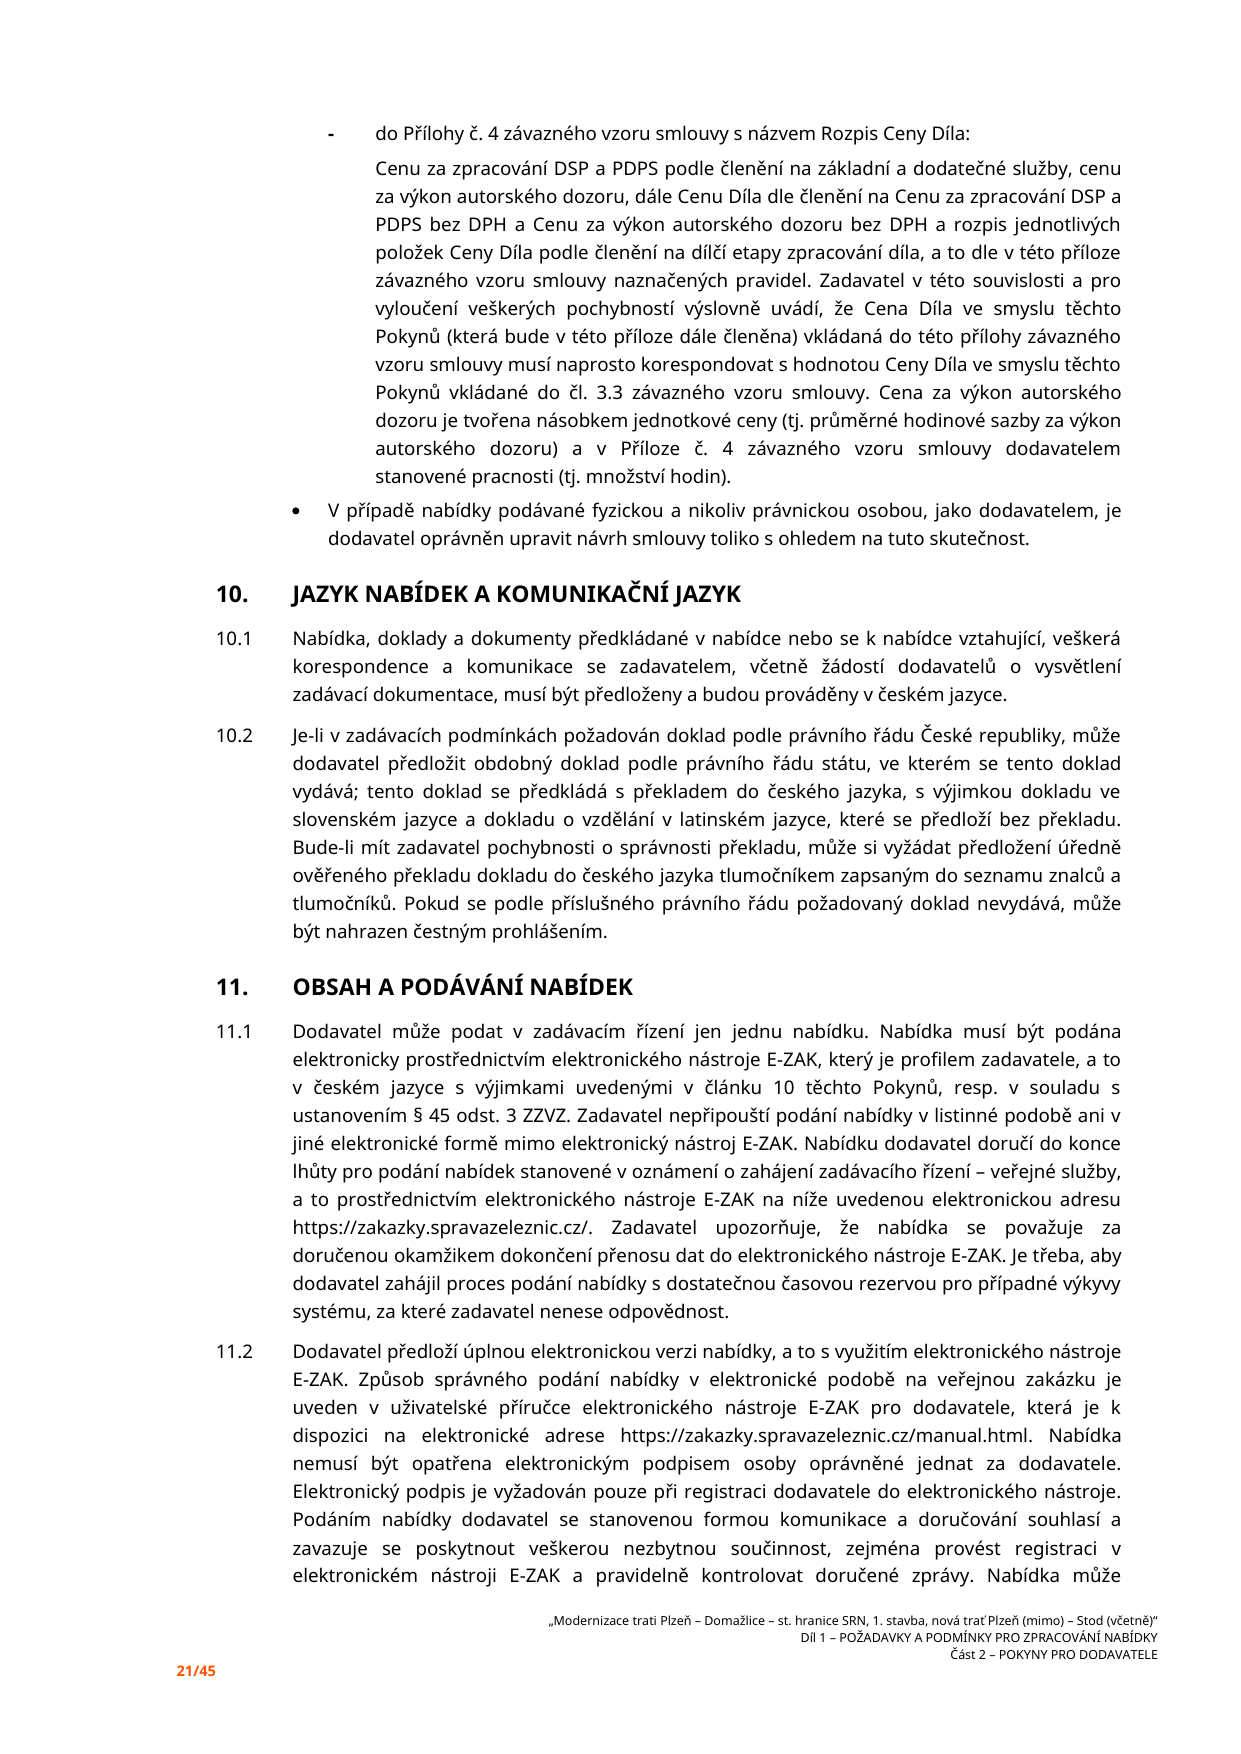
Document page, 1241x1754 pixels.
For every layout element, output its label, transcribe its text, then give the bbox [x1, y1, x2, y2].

text V případě nabídky podávané fyzickou a nikoliv právnickou osobou, jako dodavatelem, je dodavatel oprávněn upravit návrh smlouvy toliko s ohledem na tuto skutečnost. [292, 497, 1122, 551]
text OBSAH a PODÁVÁNÍ NABÍDEK [216, 971, 1122, 1002]
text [216, 1339, 1122, 1588]
text do Přílohy č. 4 závazného vzoru smlouvy s názvem Rozpis Ceny Díla: [328, 121, 1122, 146]
text JAZYK NABÍDEK A KOMUNIKAČNÍ JAZYK [216, 578, 1122, 610]
text Je-li v zadávacích podmínkách požadován doklad podle právního řádu České republiky, může dodavatel předložit obdobný doklad podle právního řádu státu, ve kterém se tento doklad vydává; tento doklad se předkládá s překladem do českého jazyka, s výjimkou dokladu ve slovenském jazyce a dokladu o vzdělání v latinském jazyce, které se předloží bez překladu. Bude-li mít zadavatel pochybnosti o správnosti překladu, může si vyžádat předložení úředně ověřeného překladu dokladu do českého jazyka tlumočníkem zapsaným do seznamu znalců a tlumočníků. Pokud se podle příslušného právního řádu požadovaný doklad nevydává, může být nahrazen čestným prohlášením. [216, 722, 1122, 943]
list Cenu za zpracování DSP a PDPS podle členění na základní a dodatečné služby, cenu za výkon autorského dozoru, dále Cenu Díla dle členění na Cenu za zpracování DSP a PDPS bez DPH a Cenu za výkon autorského dozoru bez DPH a rozpis jednotlivých položek Ceny Díla podle členění na dílčí etapy zpracování díla, a to dle v této příloze závazného vzoru smlouvy naznačených pravidel. Zadavatel v této souvislosti a pro vyloučení veškerých pochybností výslovně uvádí, že Cena Díla ve smyslu těchto Pokynů (která bude v této příloze dále členěna) vkládaná do této přílohy závazného vzoru smlouvy musí naprosto korespondovat s hodnotou Ceny Díla ve smyslu těchto Pokynů vkládané do čl. 3.3 závazného vzoru smlouvy. Cena za výkon autorského dozoru je tvořena násobkem jednotkové ceny (tj. průměrné hodinové sazby za výkon autorského dozoru) a v Příloze č. 4 závazného vzoru smlouvy dodavatelem stanovené pracnosti (tj. množství hodin). [375, 155, 1122, 489]
text Nabídka, doklady a dokumenty předkládané v nabídce nebo se k nabídce vztahující, veškerá korespondence a komunikace se zadavatelem, včetně žádostí dodavatelů o vysvětlení zadávací dokumentace, musí být předloženy a budou prováděny v českém jazyce. [216, 625, 1122, 707]
text Dodavatel může podat v zadávacím řízení jen jednu nabídku. Nabídka musí být podána elektronicky prostřednictvím elektronického nástroje E-ZAK, který je profilem zadavatele, a to v českém jazyce s výjimkami uvedenými v článku 10 těchto Pokynů, resp. v souladu s ustanovením § 45 odst. 3 ZZVZ. Zadavatel nepřipouští podání nabídky v listinné podobě ani v jiné elektronické formě mimo elektronický nástroj E-ZAK. Nabídku dodavatel doručí do konce lhůty pro podání nabídek stanovené v oznámení o zahájení zadávacího řízení – veřejné služby, a to prostřednictvím elektronického nástroje E-ZAK na níže uvedenou elektronickou adresu https://zakazky.spravazeleznic.cz/. Zadavatel upozorňuje, že nabídka se považuje za doručenou okamžikem dokončení přenosu dat do elektronického nástroje E-ZAK. Je třeba, aby dodavatel zahájil proces podání nabídky s dostatečnou časovou rezervou pro případné výkyvy systému, za které zadavatel nenese odpovědnost. [216, 1018, 1122, 1324]
